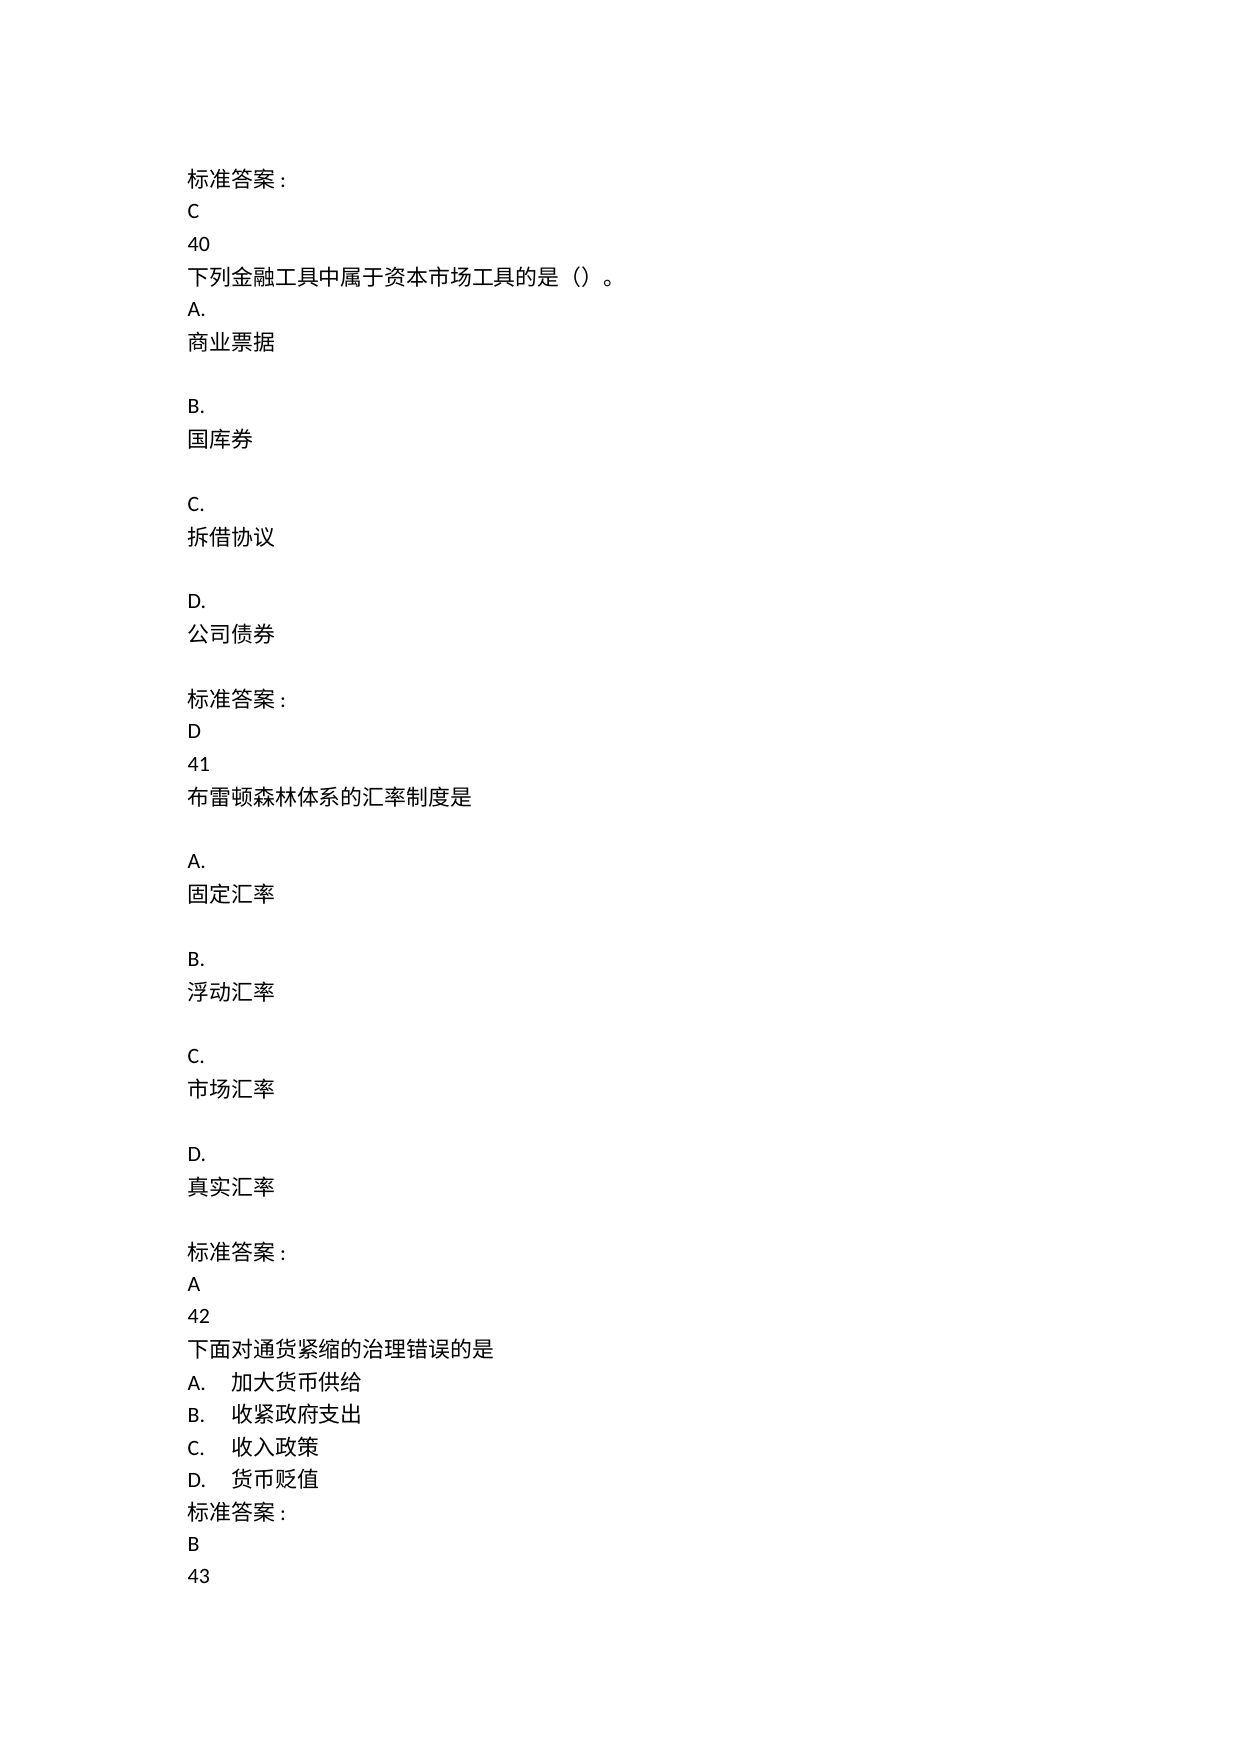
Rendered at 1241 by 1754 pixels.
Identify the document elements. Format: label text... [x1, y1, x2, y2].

text 浮动汇率 [187, 974, 1053, 1007]
text 商业票据 [187, 324, 1053, 357]
text A. [187, 844, 1053, 877]
text C. [187, 487, 1053, 519]
text D [187, 714, 1053, 747]
text B. [187, 389, 1053, 422]
text C [187, 194, 1053, 227]
text D. 货币贬值 [187, 1462, 1053, 1494]
text A. [187, 292, 1053, 324]
text 布雷顿森林体系的汇率制度是 [187, 779, 1053, 812]
text B. 收紧政府支出 [187, 1397, 1053, 1429]
text A. 加大货币供给 [187, 1364, 1053, 1397]
text 市场汇率 [187, 1072, 1053, 1104]
text A [187, 1267, 1053, 1299]
text 标准答案 : [187, 162, 1053, 194]
text 标准答案 : [187, 1494, 1053, 1527]
text 下面对通货紧缩的治理错误的是 [187, 1332, 1053, 1364]
text 标准答案 : [187, 1234, 1053, 1267]
text 固定汇率 [187, 877, 1053, 909]
text 公司债券 [187, 617, 1053, 649]
text B. [187, 942, 1053, 974]
text 标准答案 : [187, 682, 1053, 714]
text D. [187, 1137, 1053, 1169]
text B [187, 1527, 1053, 1559]
text 40 [187, 227, 1053, 259]
text 真实汇率 [187, 1169, 1053, 1202]
text 拆借协议 [187, 519, 1053, 552]
text 42 [187, 1299, 1053, 1332]
text C. [187, 1039, 1053, 1072]
text 43 [187, 1559, 1053, 1592]
text D. [187, 584, 1053, 617]
text 下列金融工具中属于资本市场工具的是（）。 [187, 259, 1053, 292]
text C. 收入政策 [187, 1429, 1053, 1462]
text 41 [187, 747, 1053, 779]
text 国库券 [187, 422, 1053, 454]
